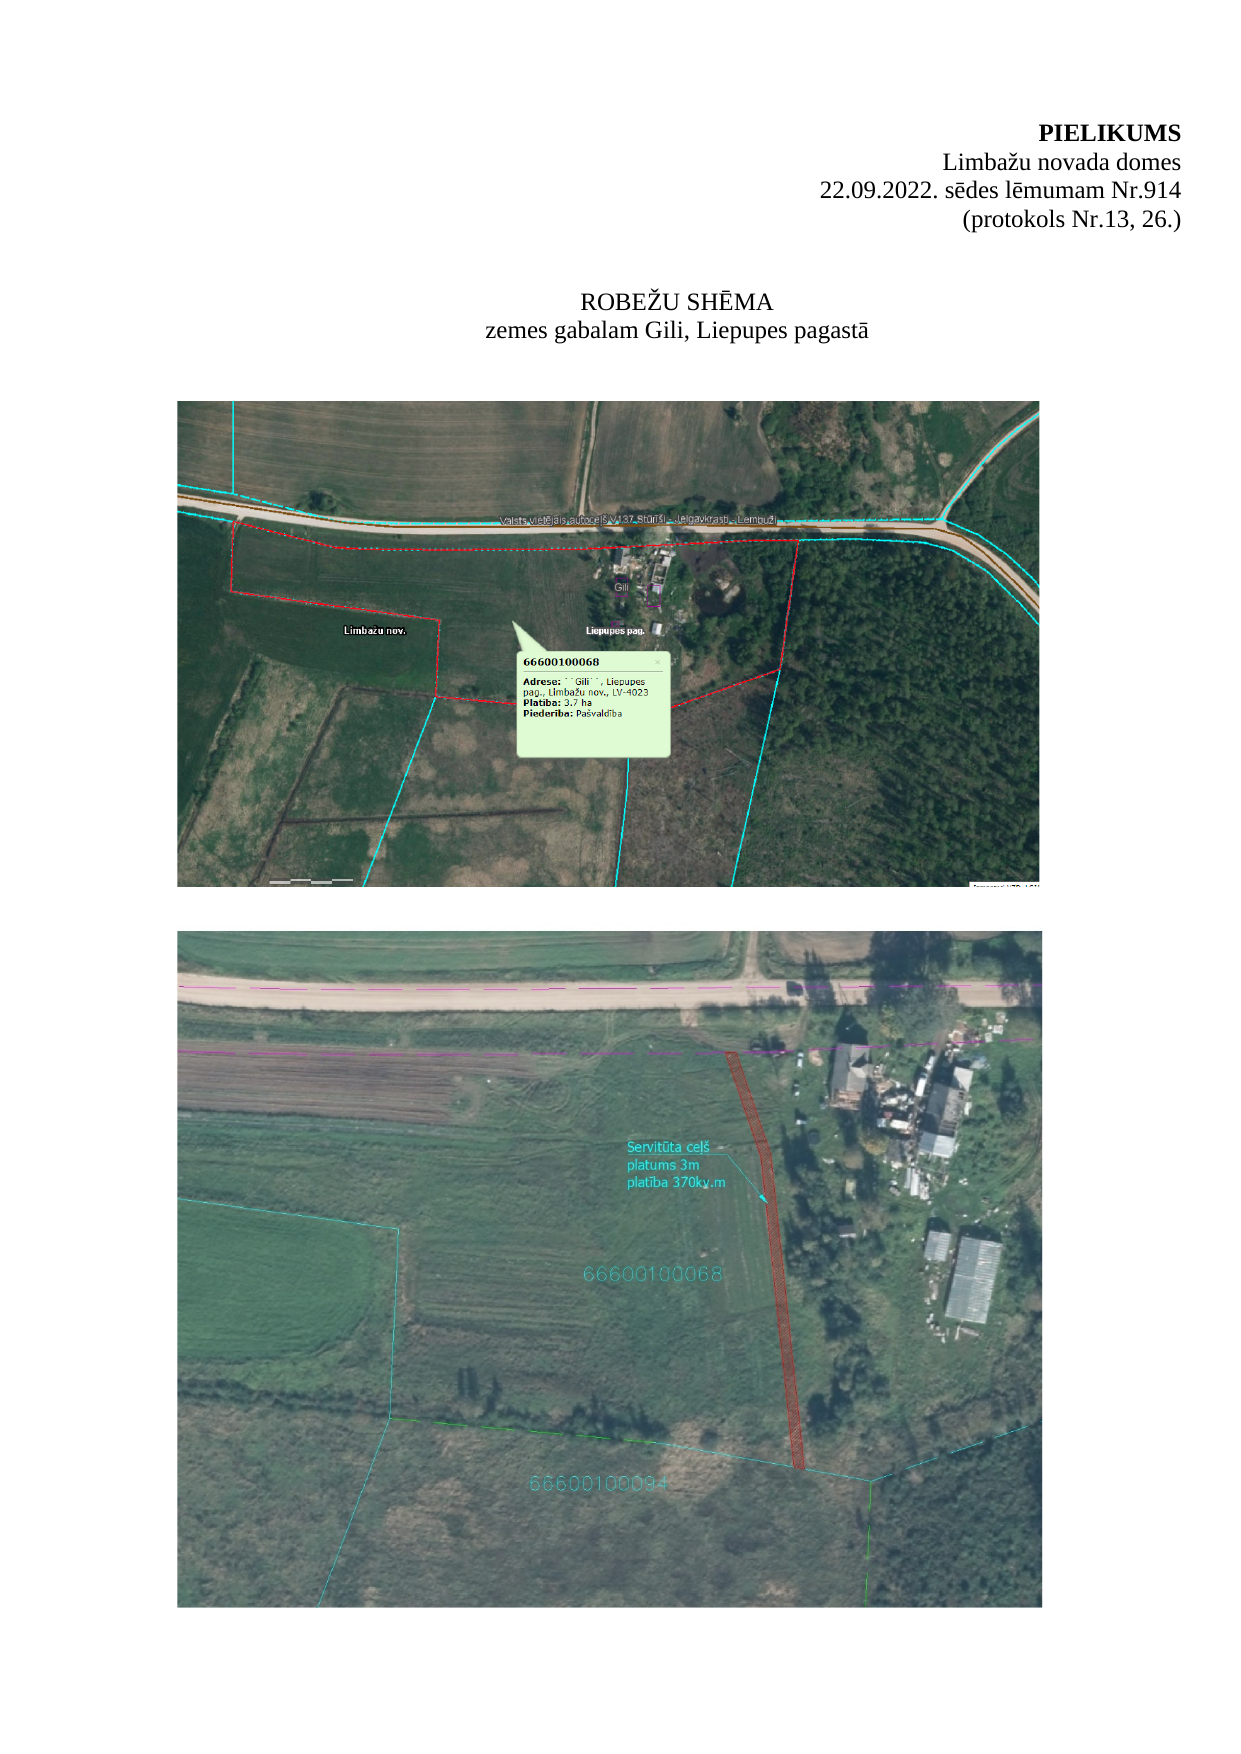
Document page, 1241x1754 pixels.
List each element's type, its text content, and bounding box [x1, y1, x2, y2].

text 22.09.2022. sēdes lēmumam Nr.914 [177, 176, 1181, 204]
text PIELIKUMS [177, 118, 1181, 147]
text (protokols Nr.13, 26.) [177, 204, 1181, 233]
text zemes gabalam Gili, Liepupes pagastā [177, 316, 1177, 344]
picture [177, 401, 1040, 887]
text ROBEŽU SHĒMA [177, 287, 1177, 316]
picture [177, 915, 1043, 1608]
text Limbažu novada domes [177, 147, 1181, 176]
